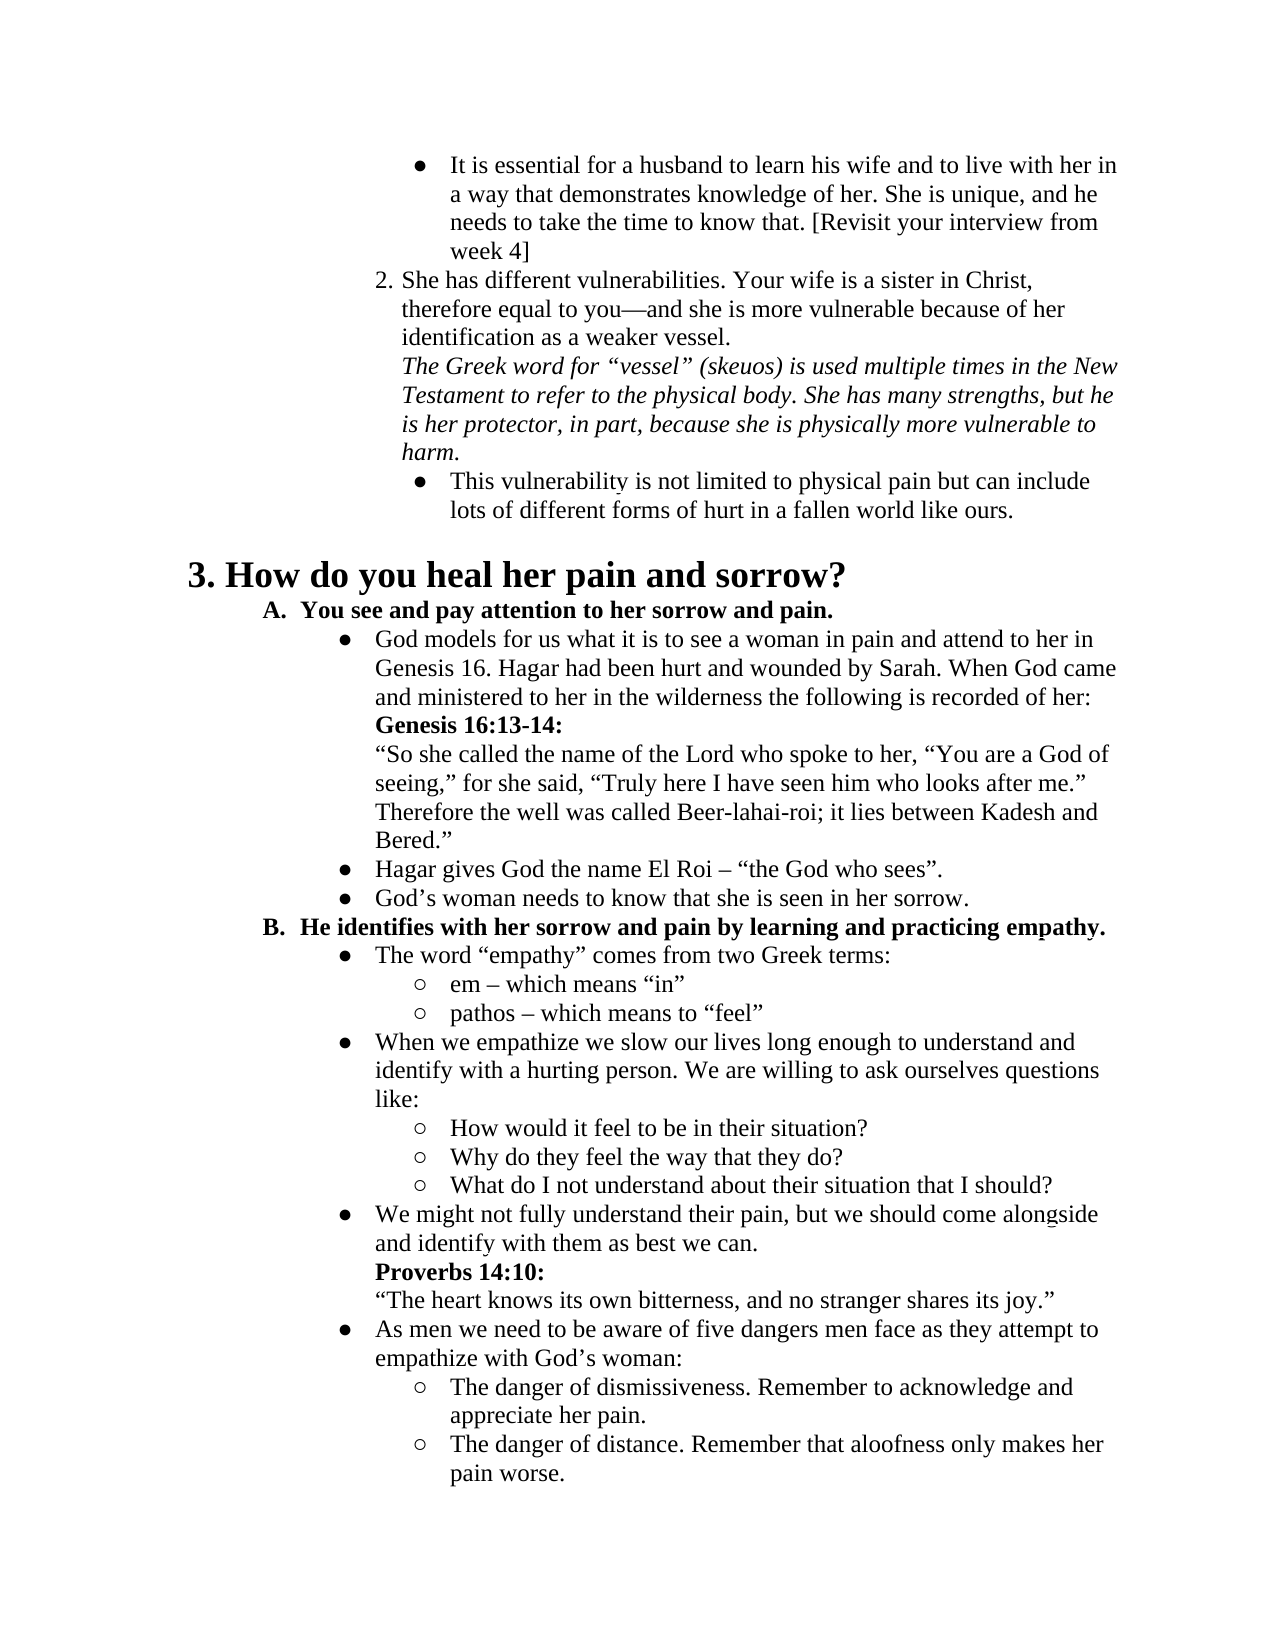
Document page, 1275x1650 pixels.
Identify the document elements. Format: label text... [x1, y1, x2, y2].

list God’s woman needs to know that she is seen in her sorrow. [337, 883, 1125, 912]
list She has different vulnerabilities. Your wife is a sister in Christ, therefore equal to you—and she is more vulnerable because of her identification as a weaker vessel. [375, 265, 1125, 351]
list Hagar gives God the name El Roi – “the God who sees”. [337, 854, 1125, 883]
text “So she called the name of the Lord who spoke to her, “You are a God of seeing,” for she said, “Truly here I have seen him who looks after me.” Therefore the well was called Beer-lahai-roi; it lies between Kadesh and Bered.” [375, 739, 1125, 854]
text “The heart knows its own bitterness, and no stranger shares its joy.” [375, 1286, 1125, 1314]
list em – which means “in” [412, 969, 1125, 998]
list Why do they feel the way that they do? [412, 1142, 1125, 1171]
list The danger of dismissiveness. Remember to acknowledge and appreciate her pain. [412, 1372, 1125, 1429]
list When we empathize we slow our lives long enough to understand and identify with a hurting person. We are willing to ask ourselves questions like: [337, 1027, 1125, 1113]
list How would it feel to be in their situation? [412, 1113, 1125, 1142]
list He identifies with her sorrow and pain by learning and practicing empathy. [262, 912, 1125, 941]
list The danger of distance. Remember that aloofness only makes her pain worse. [412, 1429, 1125, 1487]
text The Greek word for “vessel” (skeuos) is used multiple times in the New Testament to refer to the physical body. She has many strengths, but he is her protector, in part, because she is physically more vulnerable to harm. [401, 351, 1125, 466]
list As men we need to be aware of five dangers men face as they attempt to empathize with God’s woman: [337, 1314, 1125, 1372]
text Proverbs 14:10: [375, 1257, 1125, 1286]
list You see and pay attention to her sorrow and pain. [262, 596, 1125, 624]
list The word “empathy” comes from two Greek terms: [337, 941, 1125, 969]
list pathos – which means to “feel” [412, 998, 1125, 1027]
list This vulnerability is not limited to physical pain but can include lots of different forms of hurt in a fallen world like ours. [412, 466, 1125, 552]
list We might not fully understand their pain, but we should come alongside and identify with them as best we can. [337, 1199, 1125, 1257]
list It is essential for a husband to learn his wife and to live with her in a way that demonstrates knowledge of her. She is unique, and he needs to take the time to know that. [Revisit your interview from week 4] [412, 150, 1125, 265]
list How do you heal her pain and sorrow? [187, 552, 1125, 596]
text Genesis 16:13-14: [375, 711, 1125, 739]
list God models for us what it is to see a woman in pain and attend to her in Genesis 16. Hagar had been hurt and wounded by Sarah. When God came and ministered to her in the wilderness the following is recorded of her: [337, 624, 1125, 711]
list What do I not understand about their situation that I should? [412, 1171, 1125, 1199]
